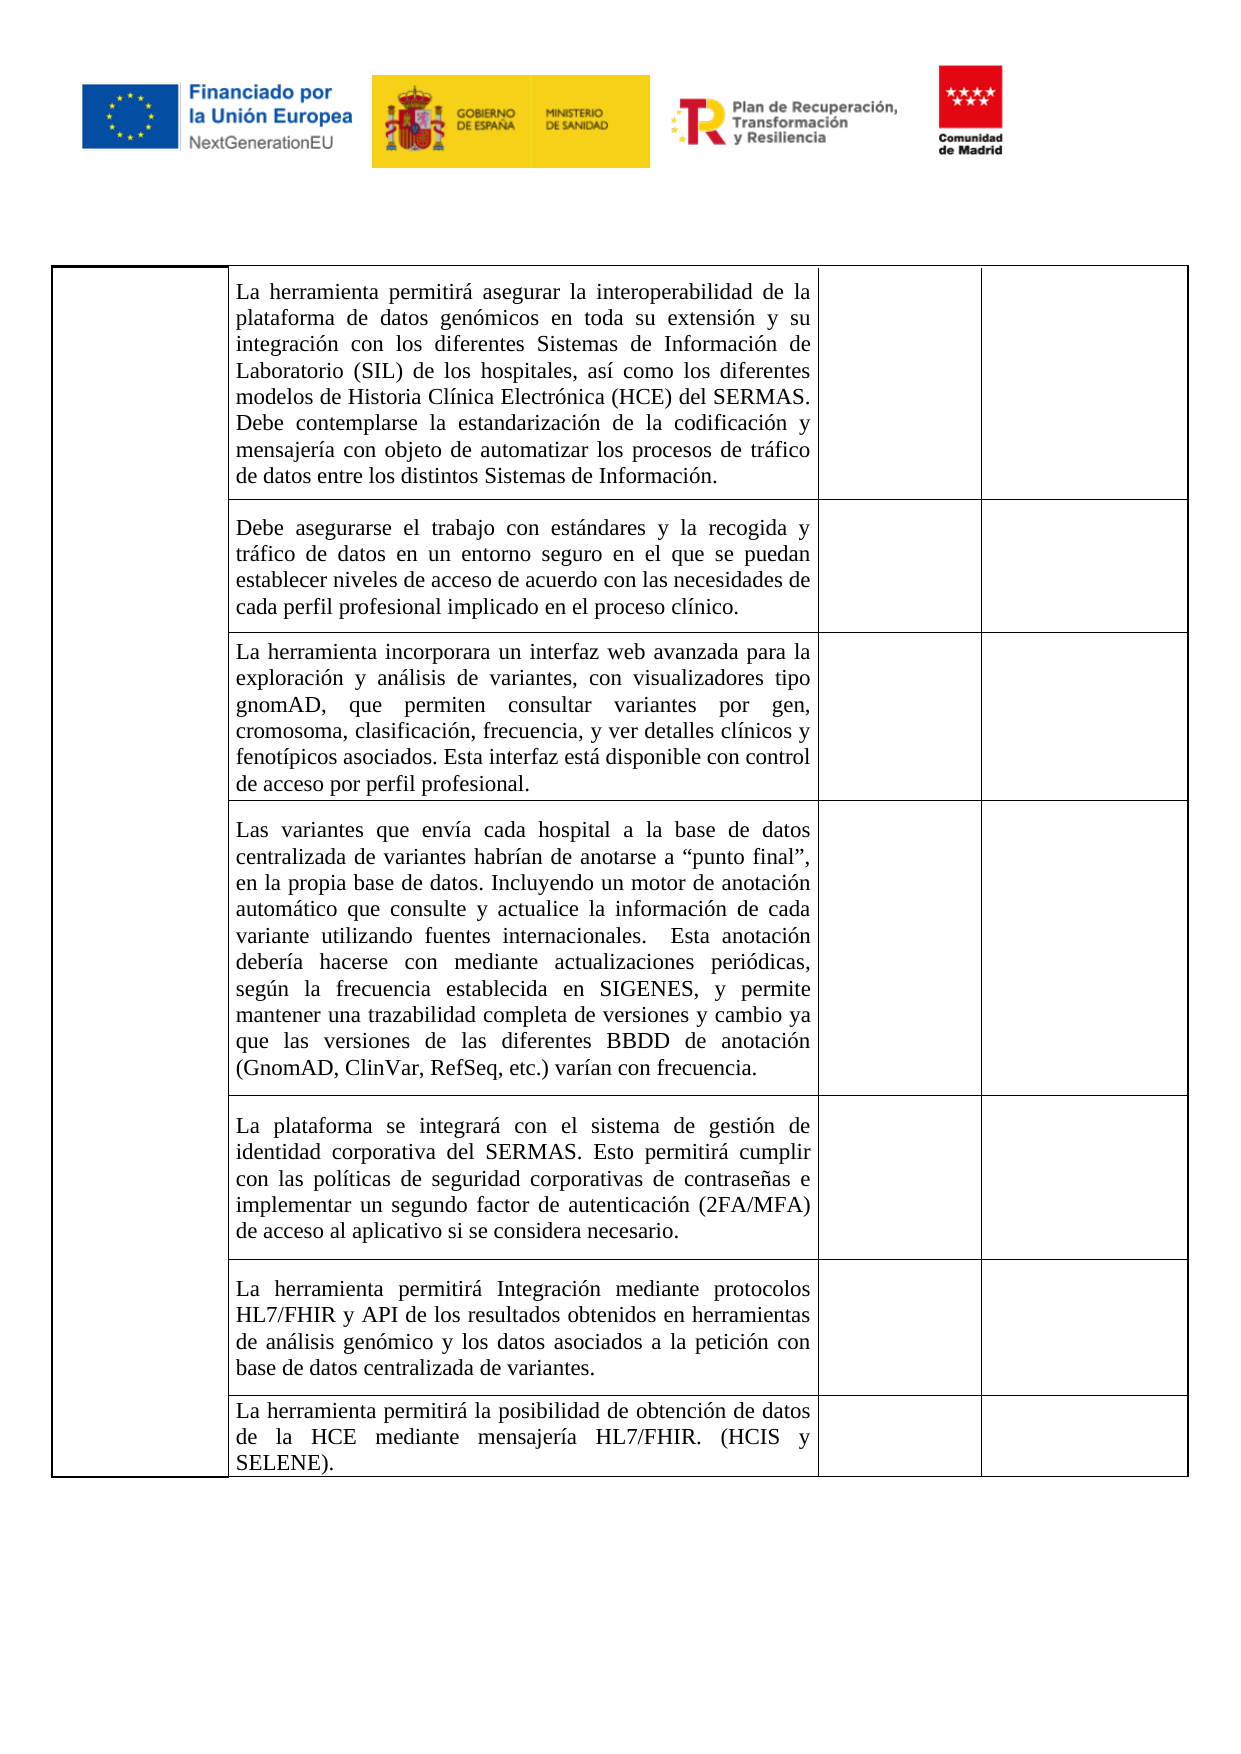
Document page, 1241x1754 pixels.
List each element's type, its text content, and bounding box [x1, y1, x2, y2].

table_cell [819, 801, 981, 1094]
table_cell La herramienta incorporara un interfaz web avanzada para la exploración y análisis de variantes, con visualizadores tipo gnomAD, que permiten consultar variantes por gen, cromosoma, clasificación, frecuencia, y ver detalles clínicos y fenotípicos asociados. Esta interfaz está disponible con control de acceso por perfil profesional. [229, 633, 818, 800]
table_cell [819, 266, 981, 499]
table_cell La plataforma se integrará con el sistema de gestión de identidad corporativa del SERMAS. Esto permitirá cumplir con las políticas de seguridad corporativas de contraseñas e implementar un segundo factor de autenticación (2FA/MFA) de acceso al aplicativo si se considera necesario. [229, 1096, 818, 1259]
picture [661, 75, 908, 176]
table_cell [982, 801, 1187, 1094]
table_cell La herramienta permitirá asegurar la interoperabilidad de la plataforma de datos genómicos en toda su extensión y su integración con los diferentes Sistemas de Información de Laboratorio (SIL) de los hospitales, así como los diferentes modelos de Historia Clínica Electrónica (HCE) del SERMAS. Debe contemplarse la estandarización de la codificación y mensajería con objeto de automatizar los procesos de tráfico de datos entre los distintos Sistemas de Información. [229, 266, 819, 499]
table_cell [982, 633, 1187, 800]
table_cell La herramienta permitirá Integración mediante protocolos HL7/FHIR y API de los resultados obtenidos en herramientas de análisis genómico y los datos asociados a la petición con base de datos centralizada de variantes. [229, 1260, 818, 1394]
table_cell [981, 266, 1187, 499]
table_cell [982, 500, 1187, 632]
table_cell [982, 1260, 1187, 1394]
table_cell La herramienta permitirá la posibilidad de obtención de datos de la HCE mediante mensajería HL7/FHIR. (HCIS y SELENE). [229, 1396, 818, 1476]
picture [939, 65, 1008, 158]
table_cell Debe asegurarse el trabajo con estándares y la recogida y tráfico de datos en un entorno seguro en el que se puedan establecer niveles de acceso de acuerdo con las necesidades de cada perfil profesional implicado en el proceso clínico. [229, 500, 818, 632]
table_cell [982, 1396, 1187, 1476]
table_cell Las variantes que envía cada hospital a la base de datos centralizada de variantes habrían de anotarse a “punto final”, en la propia base de datos. Incluyendo un motor de anotación automático que consulte y actualice la información de cada variante utilizando fuentes internacionales. Esta anotación debería hacerse con mediante actualizaciones periódicas, según la frecuencia establecida en SIGENES, y permite mantener una trazabilidad completa de versiones y cambio ya que las versiones de las diferentes BBDD de anotación (GnomAD, ClinVar, RefSeq, etc.) varían con frecuencia. [229, 801, 818, 1094]
table_cell [819, 1260, 981, 1394]
table_cell [819, 500, 981, 632]
table_cell [819, 1396, 981, 1476]
picture [371, 75, 650, 168]
table_cell [819, 1096, 981, 1259]
table_cell [819, 633, 981, 800]
table_cell [982, 1096, 1187, 1259]
picture [75, 75, 357, 157]
